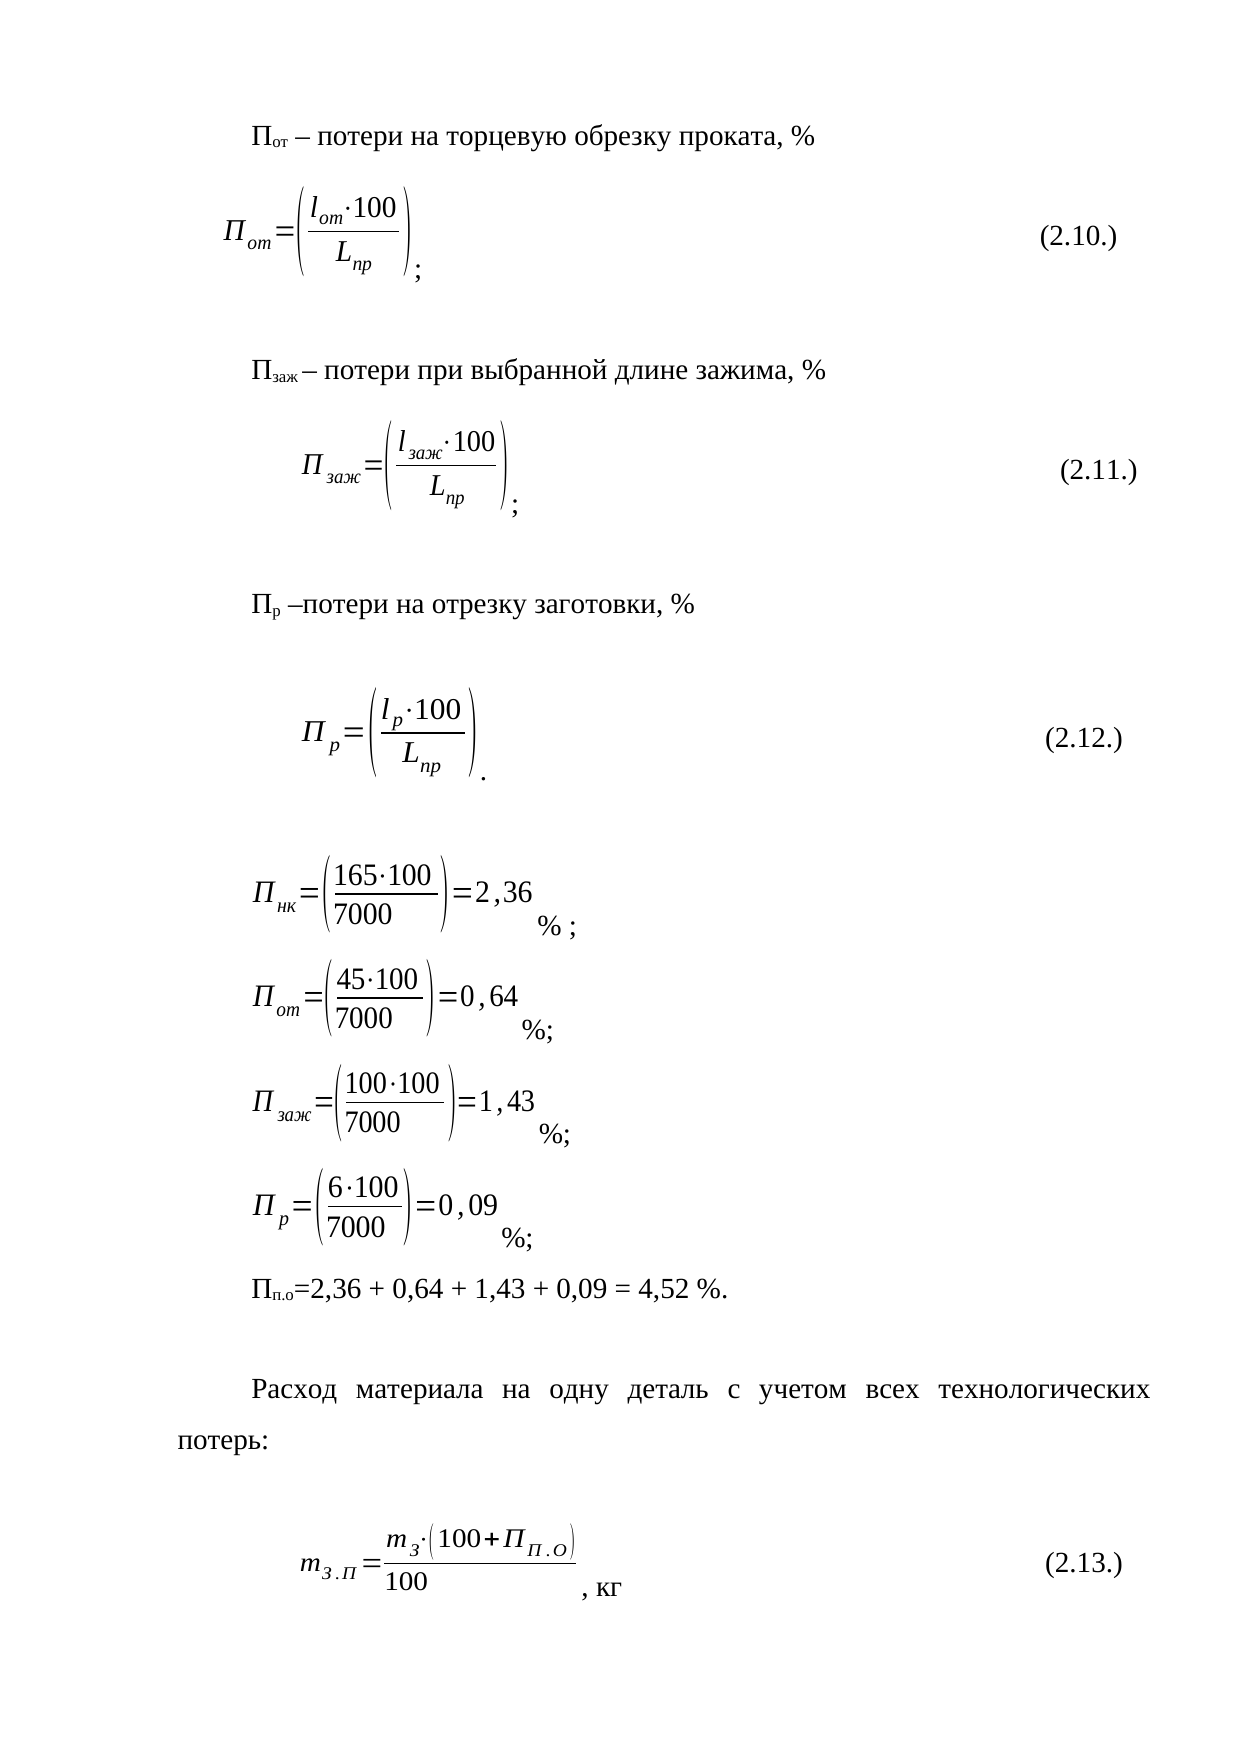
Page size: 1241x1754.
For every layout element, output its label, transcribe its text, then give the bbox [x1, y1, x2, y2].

table_header ; [215, 185, 1033, 302]
text Пзаж – потери при выбранной длине зажима, % [177, 352, 1152, 386]
text Пп.о=2,36 + 0,64 + 1,43 + 0,09 = 4,52 %. [177, 1271, 1152, 1304]
table_header , кг [215, 1523, 960, 1619]
text %; [177, 958, 1152, 1046]
text %; [177, 1062, 1152, 1150]
table_header (2.12.) [960, 687, 1163, 803]
text Пр –потери на отрезку заготовки, % [177, 586, 1152, 620]
text Пот – потери на торцевую обрезку проката, % [177, 118, 1152, 152]
text %; [177, 1167, 1152, 1254]
table_header (2.10.) [1033, 185, 1163, 302]
table_header (2.13.) [960, 1523, 1163, 1619]
table_header (2.11.) [975, 419, 1163, 536]
text Расход материала на одну деталь с учетом всех технологических потерь: [177, 1372, 1152, 1455]
text % ; [177, 854, 1152, 941]
table_header ; [215, 419, 975, 536]
table_header . [215, 687, 960, 803]
